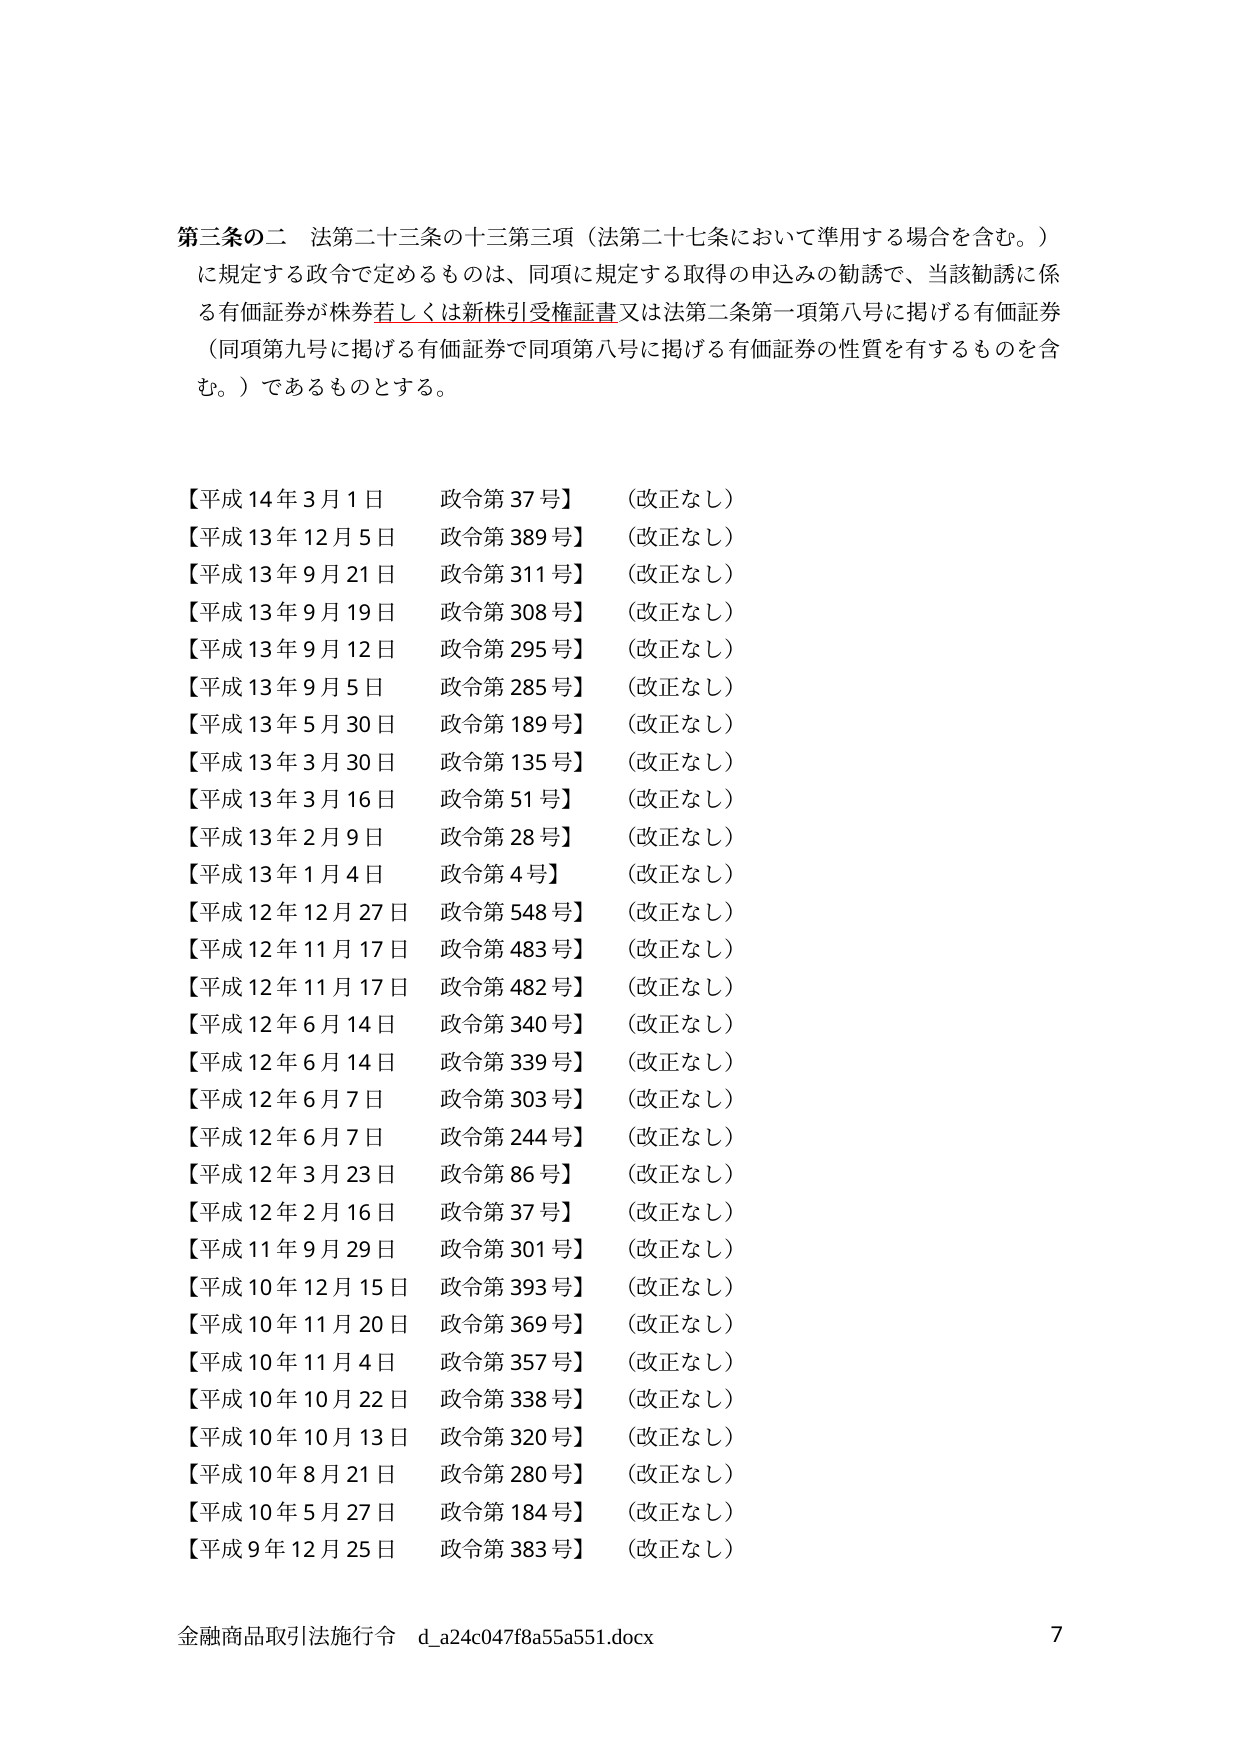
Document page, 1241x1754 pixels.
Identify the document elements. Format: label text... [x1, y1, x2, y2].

text 【平成13年3月16日 政令第51号】 （改正なし） [177, 779, 1063, 817]
text 【平成11年9月29日 政令第301号】 （改正なし） [177, 1229, 1063, 1267]
text 【平成13年9月5日 政令第285号】 （改正なし） [177, 667, 1063, 704]
text 【平成12年11月17日 政令第482号】 （改正なし） [177, 967, 1063, 1004]
text 【平成13年12月5日 政令第389号】 （改正なし） [177, 517, 1063, 554]
text 【平成10年10月22日 政令第338号】 （改正なし） [177, 1379, 1063, 1417]
text 【平成10年8月21日 政令第280号】 （改正なし） [177, 1454, 1063, 1492]
text 【平成12年6月14日 政令第340号】 （改正なし） [177, 1004, 1063, 1042]
text 【平成12年6月14日 政令第339号】 （改正なし） [177, 1042, 1063, 1079]
text 【平成12年12月27日 政令第548号】 （改正なし） [177, 892, 1063, 929]
text 【平成10年11月20日 政令第369号】 （改正なし） [177, 1304, 1063, 1342]
text 【平成13年9月12日 政令第295号】 （改正なし） [177, 629, 1063, 667]
text 【平成10年10月13日 政令第320号】 （改正なし） [177, 1417, 1063, 1454]
text 【平成10年12月15日 政令第393号】 （改正なし） [177, 1267, 1063, 1304]
text 【平成14年3月1日 政令第37号】 （改正なし） [177, 479, 1063, 517]
text 【平成10年5月27日 政令第184号】 （改正なし） [177, 1492, 1063, 1529]
text 【平成13年3月30日 政令第135号】 （改正なし） [177, 742, 1063, 779]
text 第三条の二 法第二十三条の十三第三項（法第二十七条において準用する場合を含む。）に規定する政令で定めるものは、同項に規定する取得の申込みの勧誘で、当該勧誘に係る有価証券が株券若しくは新株引受権証書又は法第二条第一項第八号に掲げる有価証券（同項第九号に掲げる有価証券で同項第八号に掲げる有価証券の性質を有するものを含む。）であるものとする。 [177, 217, 1063, 404]
text 【平成9年12月25日 政令第383号】 （改正なし） [177, 1529, 1063, 1567]
text 【平成13年1月4日 政令第4号】 （改正なし） [177, 854, 1063, 892]
text 【平成13年2月9日 政令第28号】 （改正なし） [177, 817, 1063, 854]
text 【平成13年9月21日 政令第311号】 （改正なし） [177, 554, 1063, 592]
text 【平成10年11月4日 政令第357号】 （改正なし） [177, 1342, 1063, 1379]
text 【平成12年6月7日 政令第303号】 （改正なし） [177, 1079, 1063, 1117]
text 【平成12年2月16日 政令第37号】 （改正なし） [177, 1192, 1063, 1229]
text 【平成13年5月30日 政令第189号】 （改正なし） [177, 704, 1063, 742]
text 【平成12年6月7日 政令第244号】 （改正なし） [177, 1117, 1063, 1154]
text 【平成13年9月19日 政令第308号】 （改正なし） [177, 592, 1063, 629]
text 【平成12年3月23日 政令第86号】 （改正なし） [177, 1154, 1063, 1192]
text 【平成12年11月17日 政令第483号】 （改正なし） [177, 929, 1063, 967]
